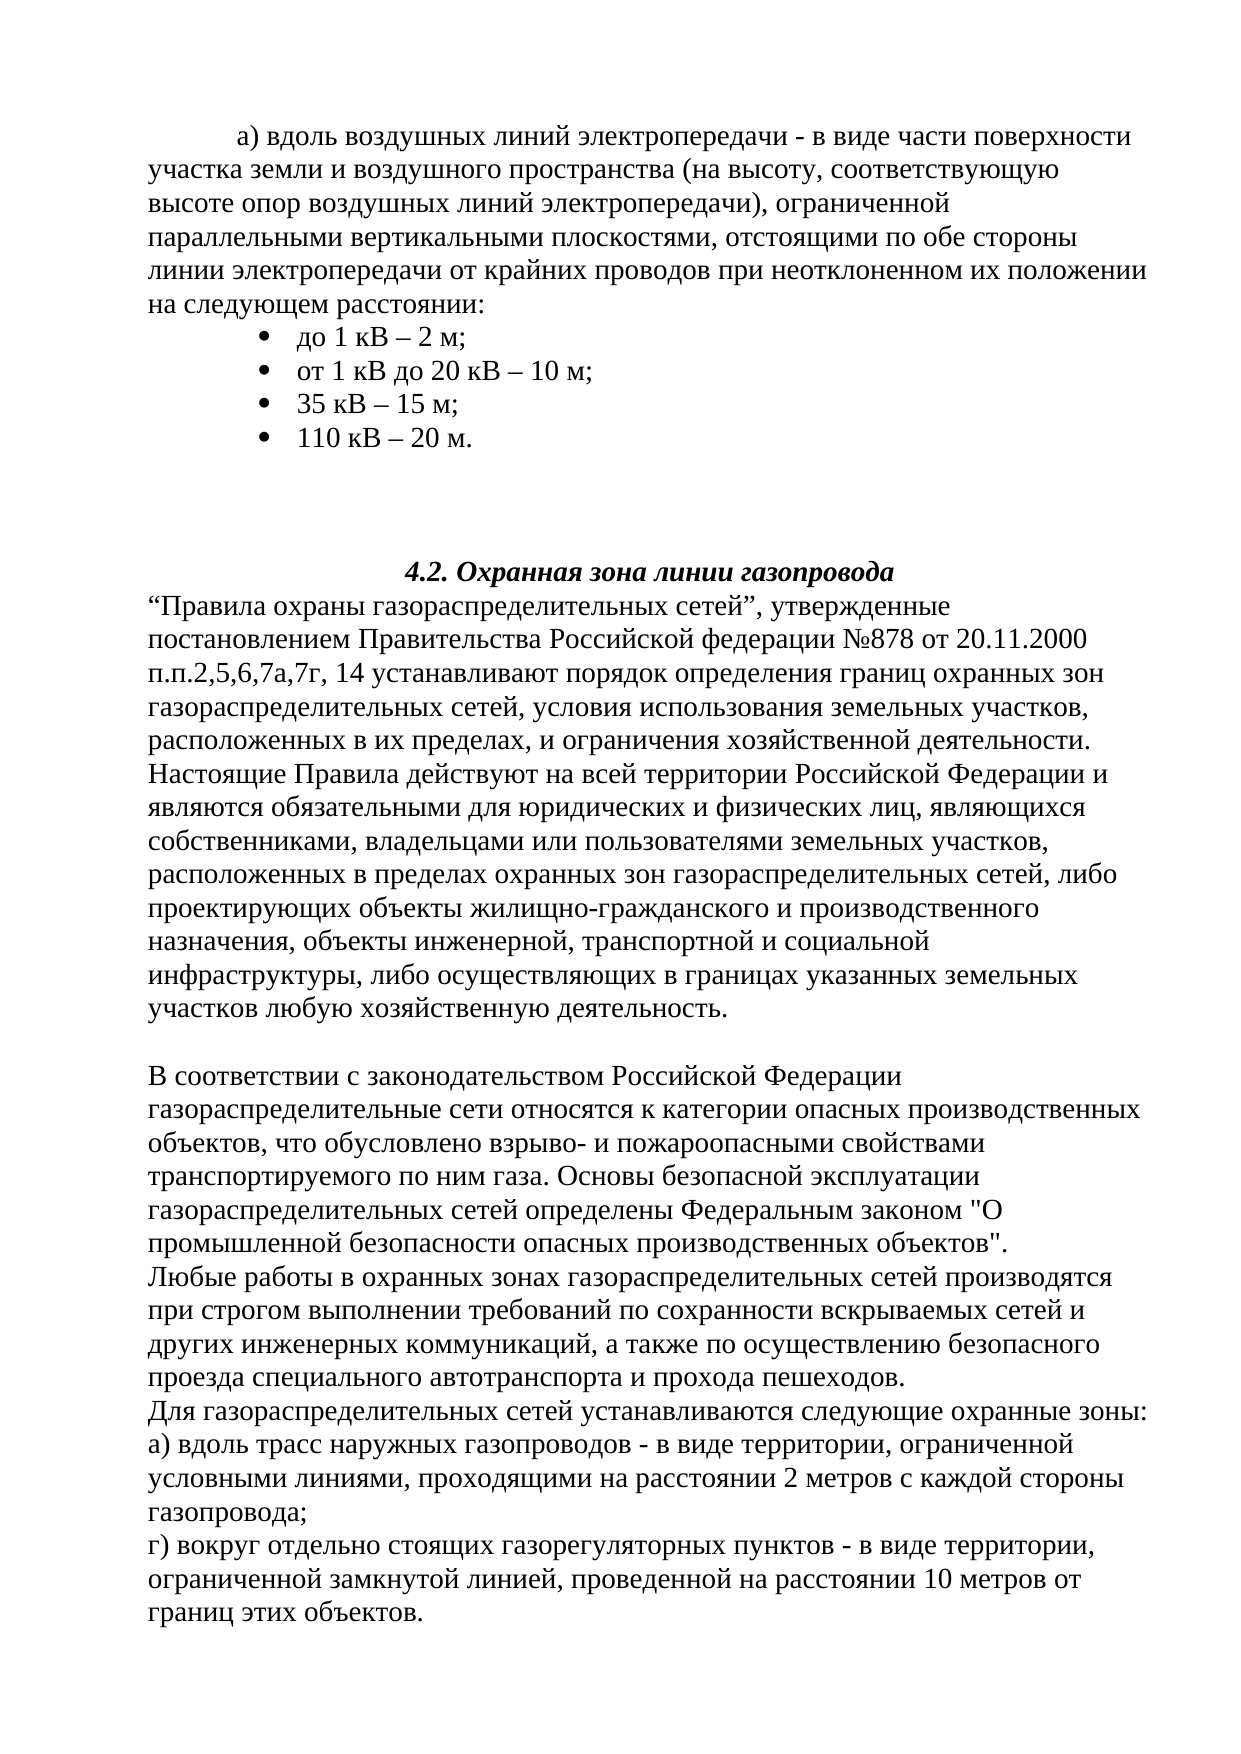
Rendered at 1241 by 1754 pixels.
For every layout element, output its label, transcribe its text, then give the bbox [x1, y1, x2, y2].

text Для газораспределительных сетей устанавливаются следующие охранные зоны: [148, 1393, 1152, 1427]
list до 1 кВ – 2 м; [259, 319, 1152, 353]
list 110 кВ – 20 м. [259, 420, 1152, 454]
list от 1 кВ до 20 кВ – 10 м; [259, 353, 1152, 387]
text а) вдоль воздушных линий электропередачи - в виде части поверхности участка земли и воздушного пространства (на высоту, соответствующую высоте опор воздушных линий электропередачи), ограниченной параллельными вертикальными плоскостями, отстоящими по обе стороны линии электропередачи от крайних проводов при неотклоненном их положении на следующем расстоянии: [148, 118, 1152, 319]
text В соответствии с законодательством Российской Федерации газораспределительные сети относятся к категории опасных производственных объектов, что обусловлено взрыво- и пожароопасными свойствами транспортируемого по ним газа. Основы безопасной эксплуатации газораспределительных сетей определены Федеральным законом "О промышленной безопасности опасных производственных объектов". [148, 1058, 1152, 1259]
text 4.2. Охранная зона линии газопровода [148, 554, 1152, 588]
text г) вокруг отдельно стоящих газорегуляторных пунктов - в виде территории, ограниченной замкнутой линией, проведенной на расстоянии 10 метров от границ этих объектов. [148, 1527, 1152, 1628]
list 35 кВ – 15 м; [259, 387, 1152, 420]
text а) вдоль трасс наружных газопроводов - в виде территории, ограниченной условными линиями, проходящими на расстоянии 2 метров с каждой стороны газопровода; [148, 1427, 1152, 1527]
text “Правила охраны газораспределительных сетей”, утвержденные постановлением Правительства Российской федерации №878 от 20.11.2000 п.п.2,5,6,7а,7г, 14 устанавливают порядок определения границ охранных зон газораспределительных сетей, условия использования земельных участков, расположенных в их пределах, и ограничения хозяйственной деятельности. [148, 588, 1152, 756]
text Настоящие Правила действуют на всей территории Российской Федерации и являются обязательными для юридических и физических лиц, являющихся собственниками, владельцами или пользователями земельных участков, расположенных в пределах охранных зон газораспределительных сетей, либо проектирующих объекты жилищно-гражданского и производственного назначения, объекты инженерной, транспортной и социальной инфраструктуры, либо осуществляющих в границах указанных земельных участков любую хозяйственную деятельность. [148, 756, 1152, 1024]
text Любые работы в охранных зонах газораспределительных сетей производятся при строгом выполнении требований по сохранности вскрываемых сетей и других инженерных коммуникаций, а также по осуществлению безопасного проезда специального автотранспорта и прохода пешеходов. [148, 1259, 1152, 1393]
